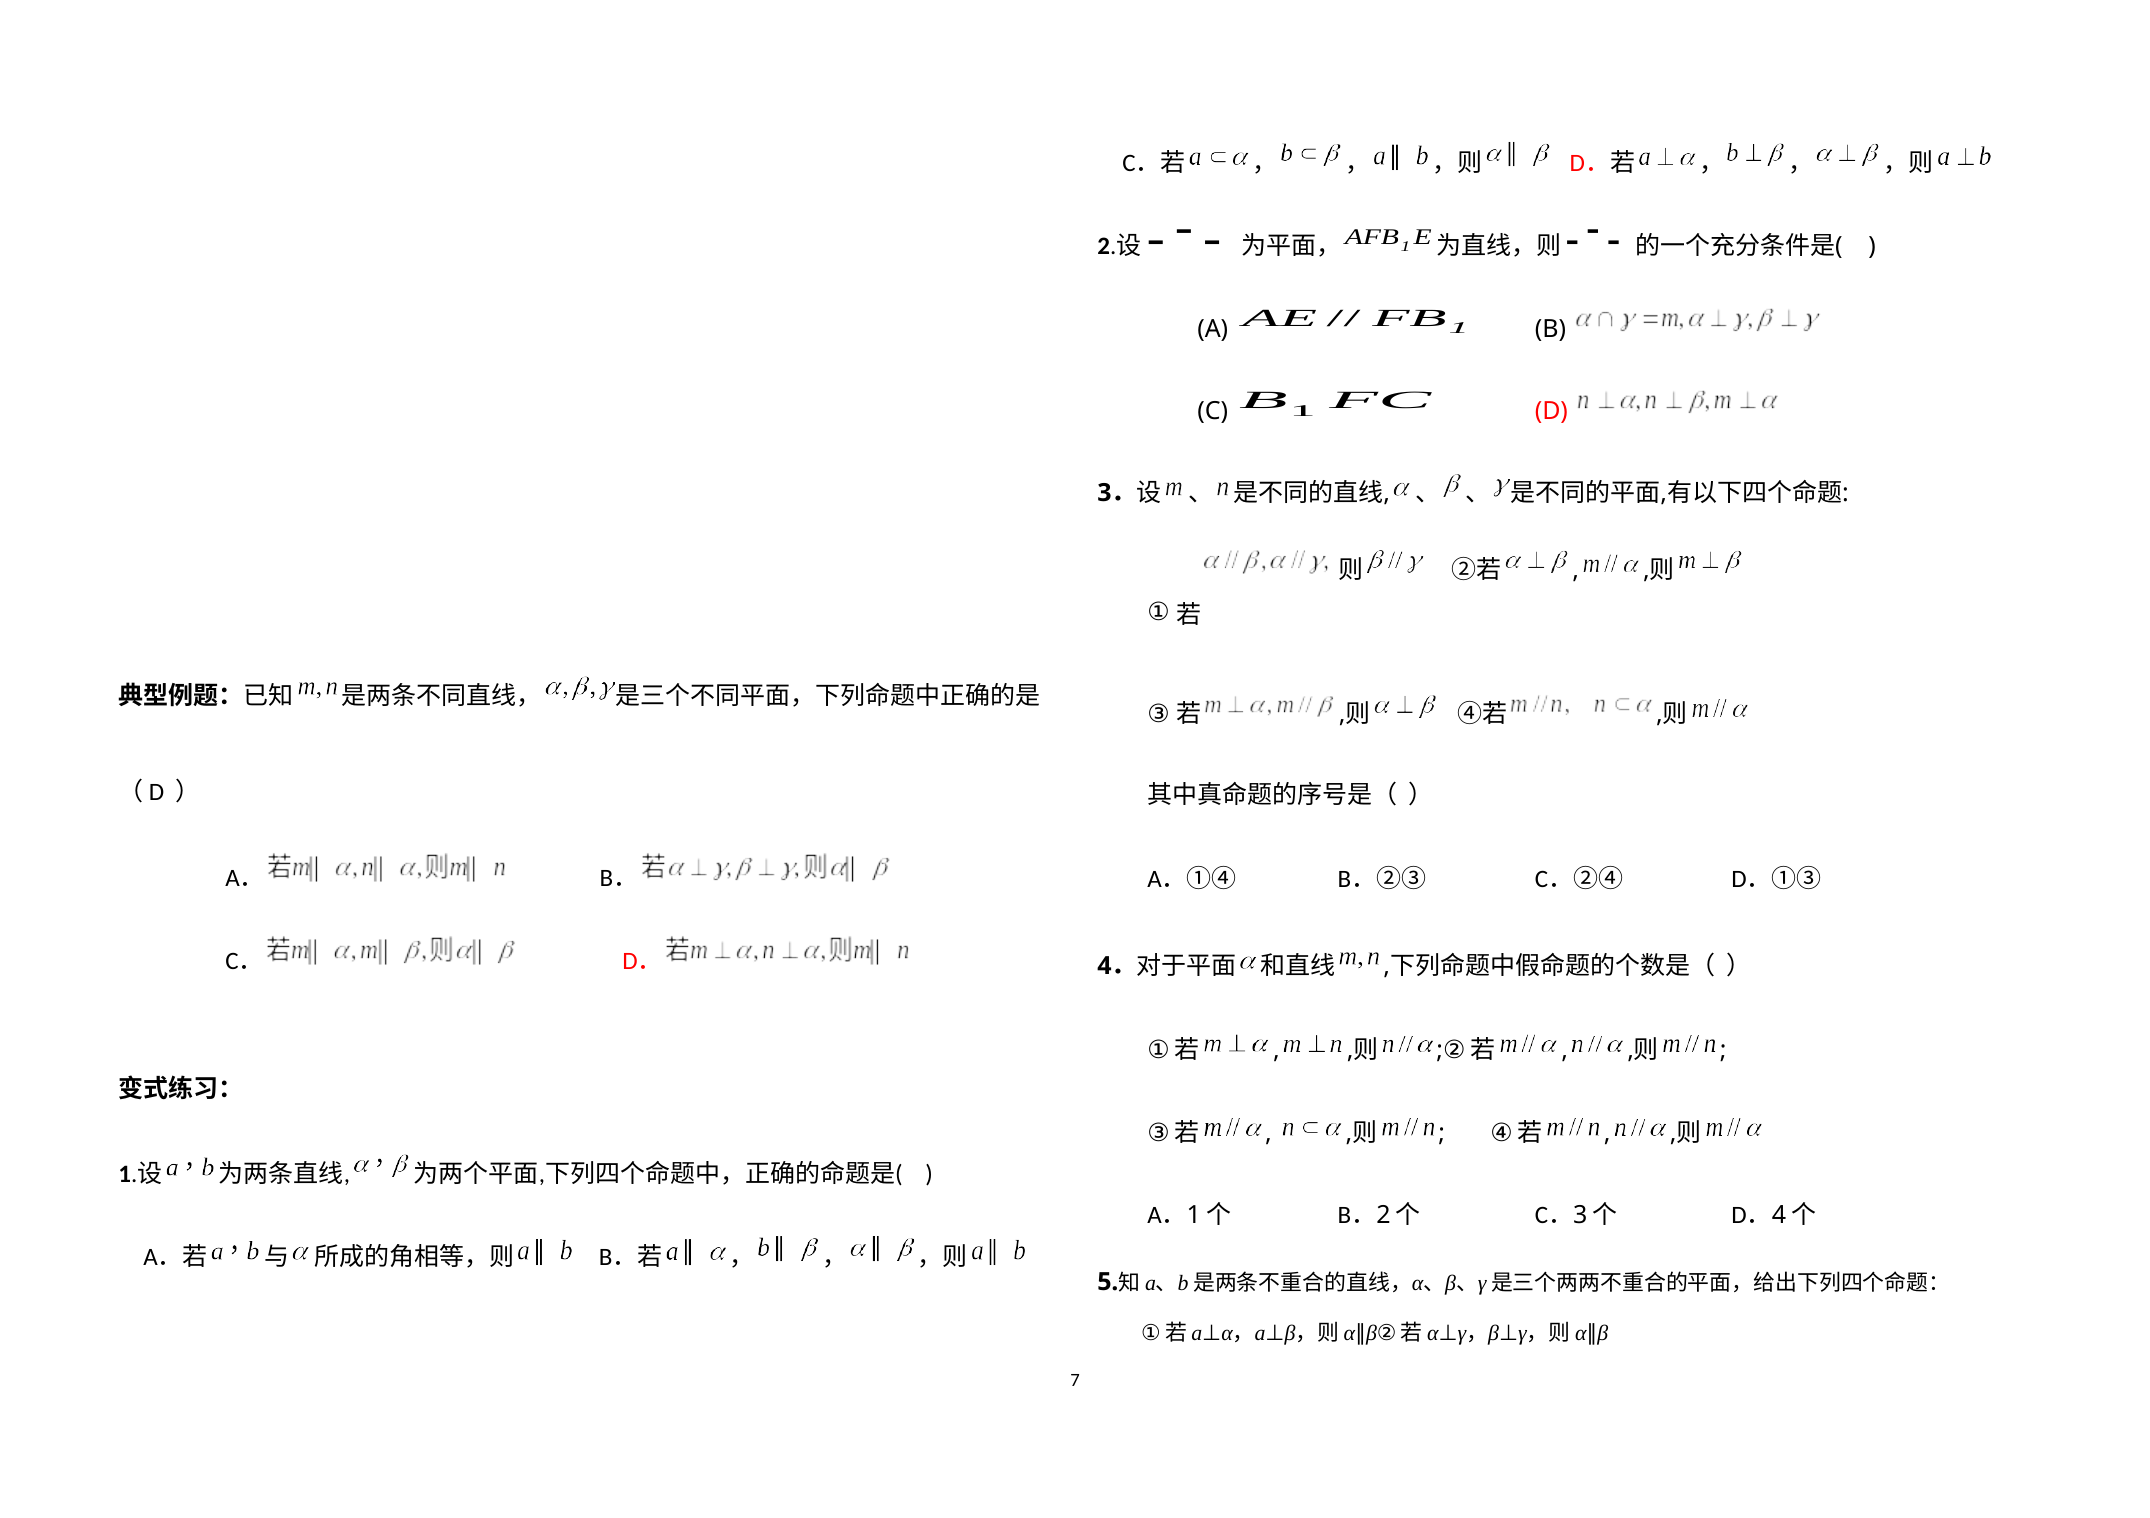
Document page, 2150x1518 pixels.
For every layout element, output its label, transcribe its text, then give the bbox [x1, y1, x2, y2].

text 5.知a、b是两条不重合的直线，α、β、γ是三个两两不重合的平面，给出下列四个命题： [1097, 1264, 2031, 1298]
text A．①④ B．②③ C．②④ D．①③ [1147, 844, 2031, 909]
text ③ 若,则 ④若,则 [1147, 677, 2031, 742]
text ①若a⊥α，a⊥β，则α∥β②若α⊥γ，β⊥γ，则α∥β [1097, 1315, 2031, 1347]
text C． D． [225, 923, 1053, 988]
text 典型例题：已知是两条不同直线，是三个不同平面，下列命题中正确的是（ D ） [118, 659, 1053, 822]
text A．若与所成的角相等，则 B．若，，，则 [118, 1220, 1053, 1285]
text C．若，，，则 D．若，，，则 [1097, 126, 2031, 191]
text (A) (B) [1097, 292, 2031, 357]
text ①若,,则;②若,,则; [1147, 1014, 2031, 1079]
text (C) (D) [1097, 374, 2031, 439]
text A． B． [225, 840, 1053, 905]
text A．1个 B．2个 C．3个 D．4个 [1147, 1181, 2031, 1246]
text ③若, ,则; ④若,,则 [1147, 1097, 2031, 1162]
text 其中真命题的序号是（ ） [1147, 761, 2031, 826]
text ① 若 则 ②若,,则 [1147, 539, 2031, 637]
text 2.设为平面，为直线，则的一个充分条件是( ) [1097, 209, 2031, 274]
text 3．设、是不同的直线,、、是不同的平面,有以下四个命题: [1097, 456, 2031, 521]
text 变式练习： [118, 1054, 1053, 1119]
text 4．对于平面和直线,下列命题中假命题的个数是（ ） [1097, 927, 2031, 992]
text 1.设为两条直线,为两个平面,下列四个命题中，正确的命题是( ) [118, 1137, 1053, 1202]
